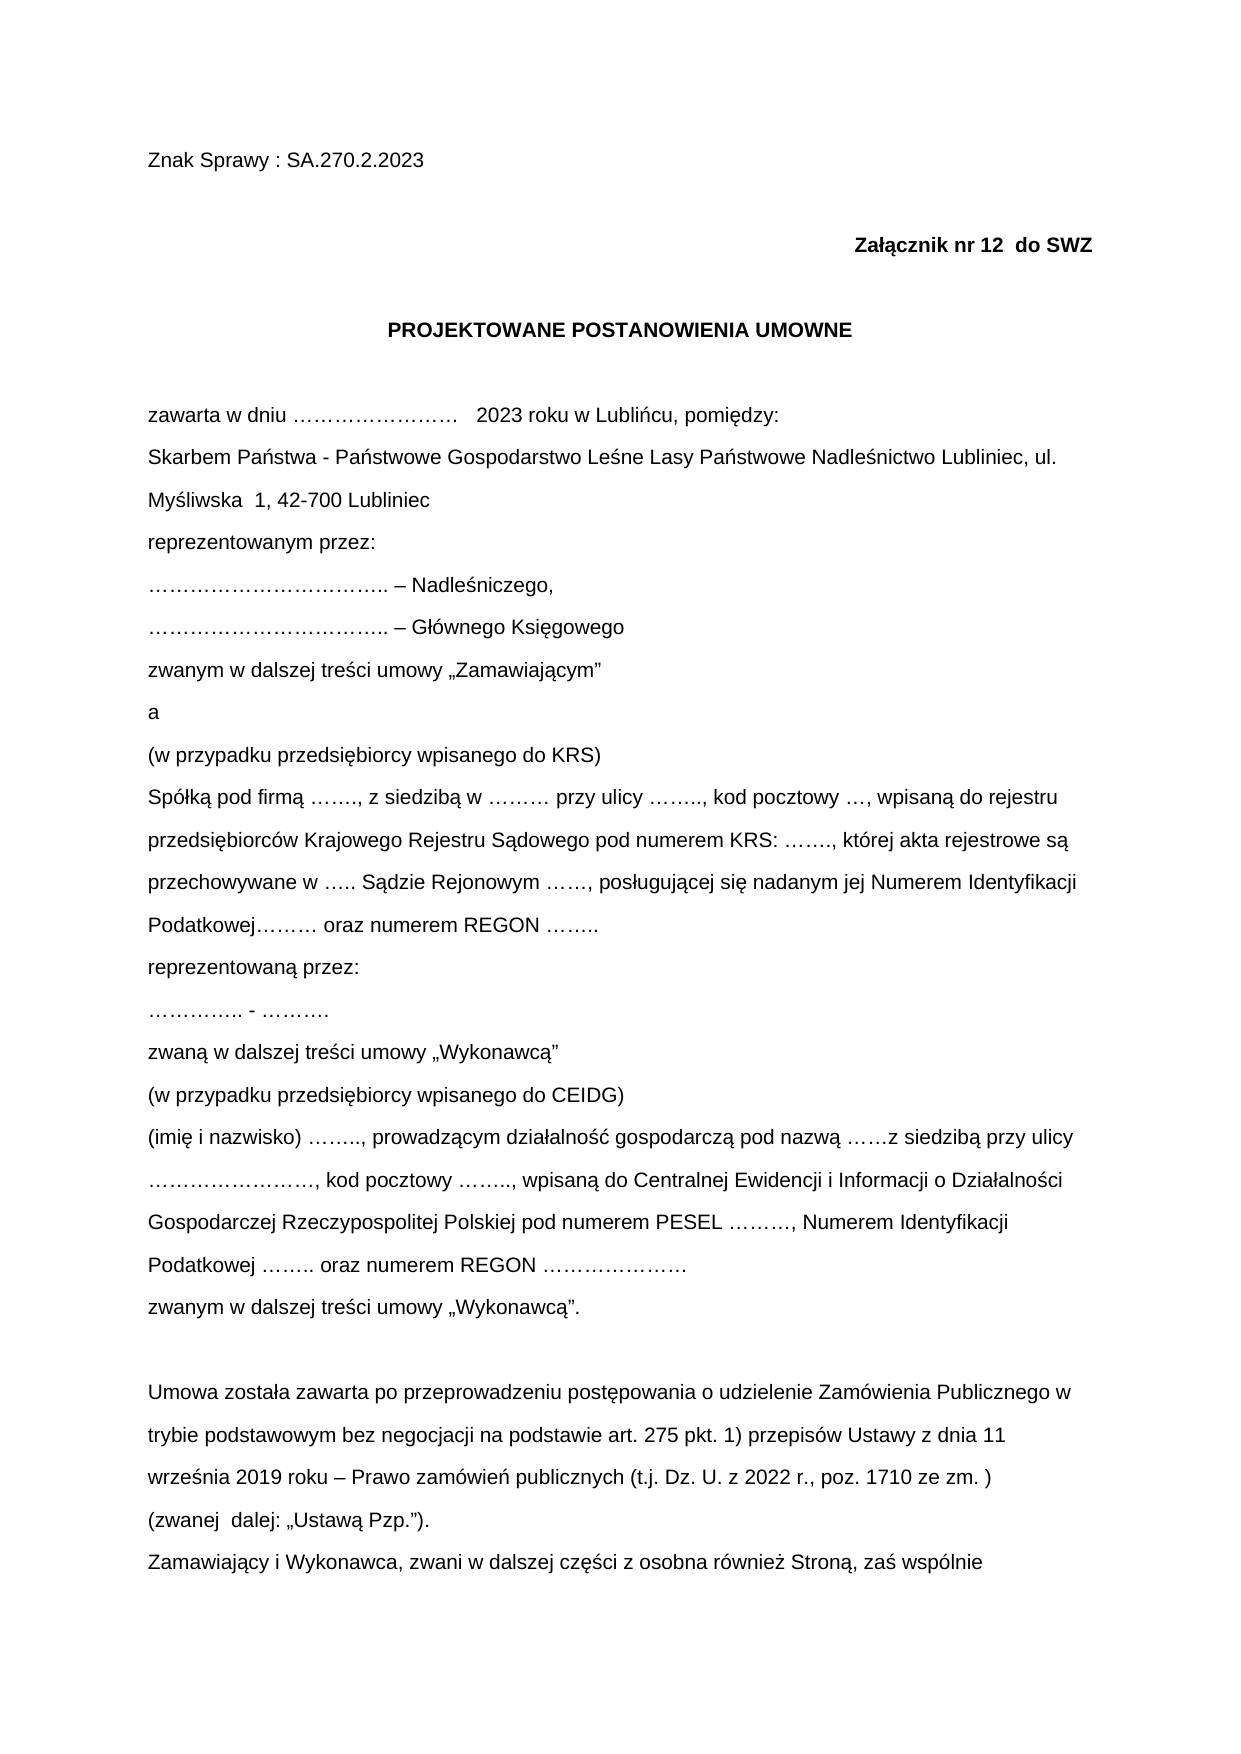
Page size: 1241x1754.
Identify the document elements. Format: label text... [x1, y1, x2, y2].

text Myśliwska 1, 42-700 Lubliniec [148, 488, 1093, 512]
text …………………………….. – Głównego Księgowego [148, 615, 1093, 639]
text Znak Sprawy : SA.270.2.2023 [148, 148, 1093, 172]
text (zwanej dalej: „Ustawą Pzp.”). [148, 1508, 1093, 1532]
text przechowywane w ….. Sądzie Rejonowym ……, posługującej się nadanym jej Numerem Identyfikacji [148, 870, 1093, 894]
text Gospodarczej Rzeczypospolitej Polskiej pod numerem PESEL ………, Numerem Identyfikacji [148, 1210, 1093, 1234]
text Zamawiający i Wykonawca, zwani w dalszej części z osobna również Stroną, zaś wspólnie [148, 1550, 1093, 1574]
text (imię i nazwisko) …….., prowadzącym działalność gospodarczą pod nazwą ……z siedzibą przy ulicy [148, 1125, 1093, 1149]
text (w przypadku przedsiębiorcy wpisanego do CEIDG) [148, 1083, 1093, 1107]
text …………………………….. – Nadleśniczego, [148, 573, 1093, 597]
text ………….. - ………. [148, 998, 1093, 1022]
text Podatkowej …….. oraz numerem REGON ………………… [148, 1253, 1093, 1277]
text przedsiębiorców Krajowego Rejestru Sądowego pod numerem KRS: ……., której akta rejestrowe są [148, 828, 1093, 852]
text zwanym w dalszej treści umowy „Zamawiającym” [148, 658, 1093, 682]
text zwanym w dalszej treści umowy „Wykonawcą”. [148, 1295, 1093, 1319]
text Podatkowej……… oraz numerem REGON …….. [148, 913, 1093, 937]
text reprezentowaną przez: [148, 955, 1093, 979]
text a [148, 700, 1093, 724]
text Skarbem Państwa - Państwowe Gospodarstwo Leśne Lasy Państwowe Nadleśnictwo Lubliniec, ul. [148, 445, 1093, 469]
text Spółką pod firmą ……., z siedzibą w ……… przy ulicy …….., kod pocztowy …, wpisaną do rejestru [148, 785, 1093, 809]
text zwaną w dalszej treści umowy „Wykonawcą” [148, 1040, 1093, 1064]
text trybie podstawowym bez negocjacji na podstawie art. 275 pkt. 1) przepisów Ustawy z dnia 11 [148, 1423, 1093, 1447]
text Umowa została zawarta po przeprowadzeniu postępowania o udzielenie Zamówienia Publicznego w [148, 1380, 1093, 1404]
text reprezentowanym przez: [148, 530, 1093, 554]
text PROJEKTOWANE POSTANOWIENIA UMOWNE [148, 318, 1093, 342]
text zawarta w dniu …………………… 2023 roku w Lublińcu, pomiędzy: [148, 403, 1093, 427]
text września 2019 roku – Prawo zamówień publicznych (t.j. Dz. U. z 2022 r., poz. 1710 ze zm. ) [148, 1465, 1093, 1489]
text (w przypadku przedsiębiorcy wpisanego do KRS) [148, 743, 1093, 767]
text ……………………, kod pocztowy …….., wpisaną do Centralnej Ewidencji i Informacji o Działalności [148, 1168, 1093, 1192]
text Załącznik nr 12 do SWZ [148, 233, 1093, 257]
